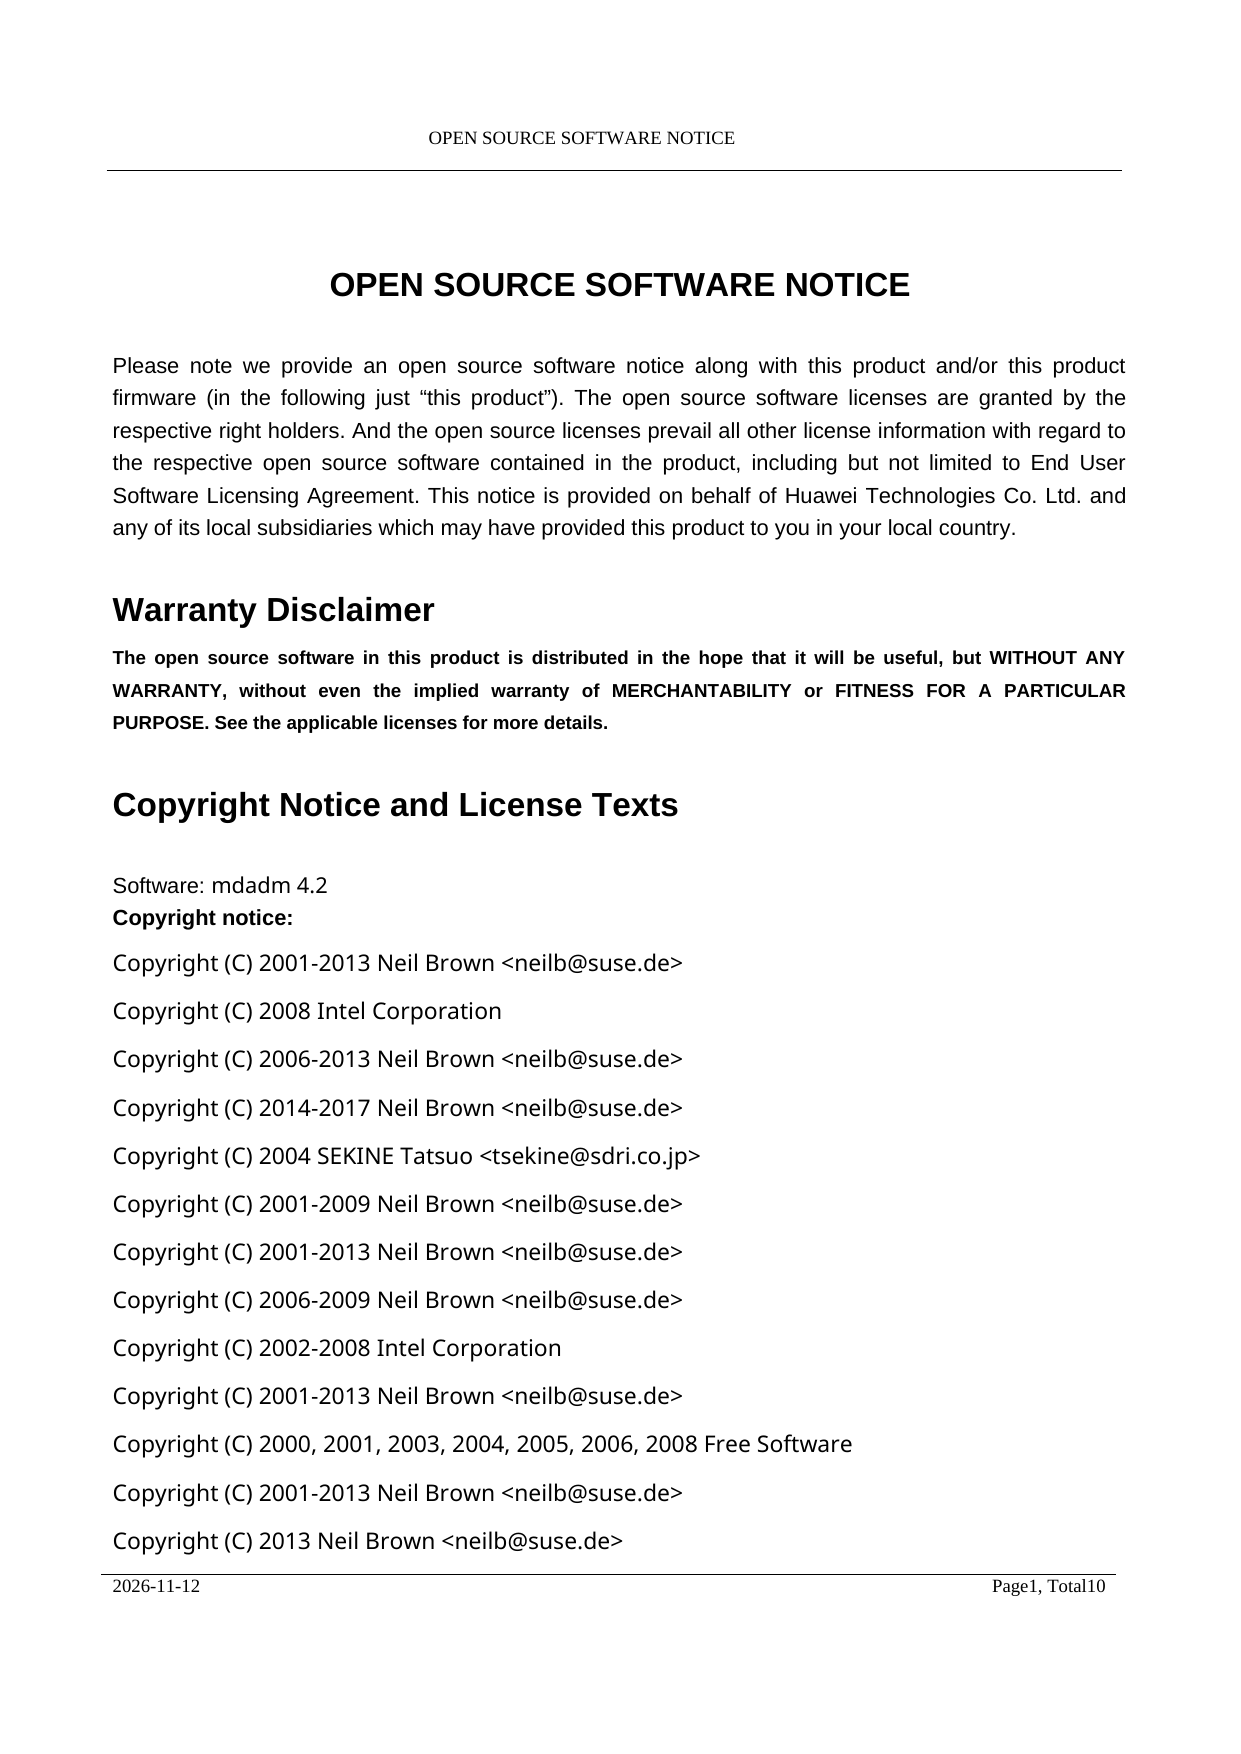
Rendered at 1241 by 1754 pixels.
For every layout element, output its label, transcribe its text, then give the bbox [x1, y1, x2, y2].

text Copyright (C) 2002-2008 Intel Corporation [112, 1332, 1128, 1364]
text Copyright (C) 2001-2013 Neil Brown <neilb@suse.de> [112, 1380, 1128, 1412]
text Please note we provide an open source software notice along with this product and/or this product firmware (in the following just “this product”). The open source software licenses are granted by the respective right holders. And the open source licenses prevail all other license information with regard to the respective open source software contained in the product, including but not limited to End User Software Licensing Agreement. This notice is provided on behalf of Huawei Technologies Co. Ltd. and any of its local subsidiaries which may have provided this product to you in your local country. [112, 349, 1128, 544]
text Copyright (C) 2014-2017 Neil Brown <neilb@suse.de> [112, 1091, 1128, 1123]
text Copyright (C) 2001-2013 Neil Brown <neilb@suse.de> [112, 1235, 1128, 1268]
text Copyright (C) 2004 SEKINE Tatsuo <tsekine@sdri.co.jp> [112, 1139, 1128, 1172]
text Warranty Disclaimer [112, 576, 1128, 641]
text Copyright (C) 2013 Neil Brown <neilb@suse.de> [112, 1524, 1128, 1557]
text Copyright (C) 2001-2009 Neil Brown <neilb@suse.de> [112, 1187, 1128, 1220]
text Copyright (C) 2006-2009 Neil Brown <neilb@suse.de> [112, 1283, 1128, 1316]
text Copyright (C) 2001-2013 Neil Brown <neilb@suse.de> [112, 1476, 1128, 1508]
text Copyright Notice and License Texts [112, 771, 1128, 836]
text Copyright notice: [112, 901, 1128, 934]
text OPEN SOURCE SOFTWARE NOTICE [112, 251, 1128, 316]
text The open source software in this product is distributed in the hope that it will be useful, but WITHOUT ANY WARRANTY, without even the implied warranty of MERCHANTABILITY or FITNESS FOR A PARTICULAR PURPOSE. See the applicable licenses for more details. [112, 641, 1128, 739]
text Copyright (C) 2001-2013 Neil Brown <neilb@suse.de> [112, 947, 1128, 979]
text Copyright (C) 2000, 2001, 2003, 2004, 2005, 2006, 2008 Free Software [112, 1428, 1128, 1460]
text Copyright (C) 2006-2013 Neil Brown <neilb@suse.de> [112, 1043, 1128, 1075]
text Copyright (C) 2008 Intel Corporation [112, 995, 1128, 1027]
text Software: mdadm 4.2 [112, 869, 1128, 901]
